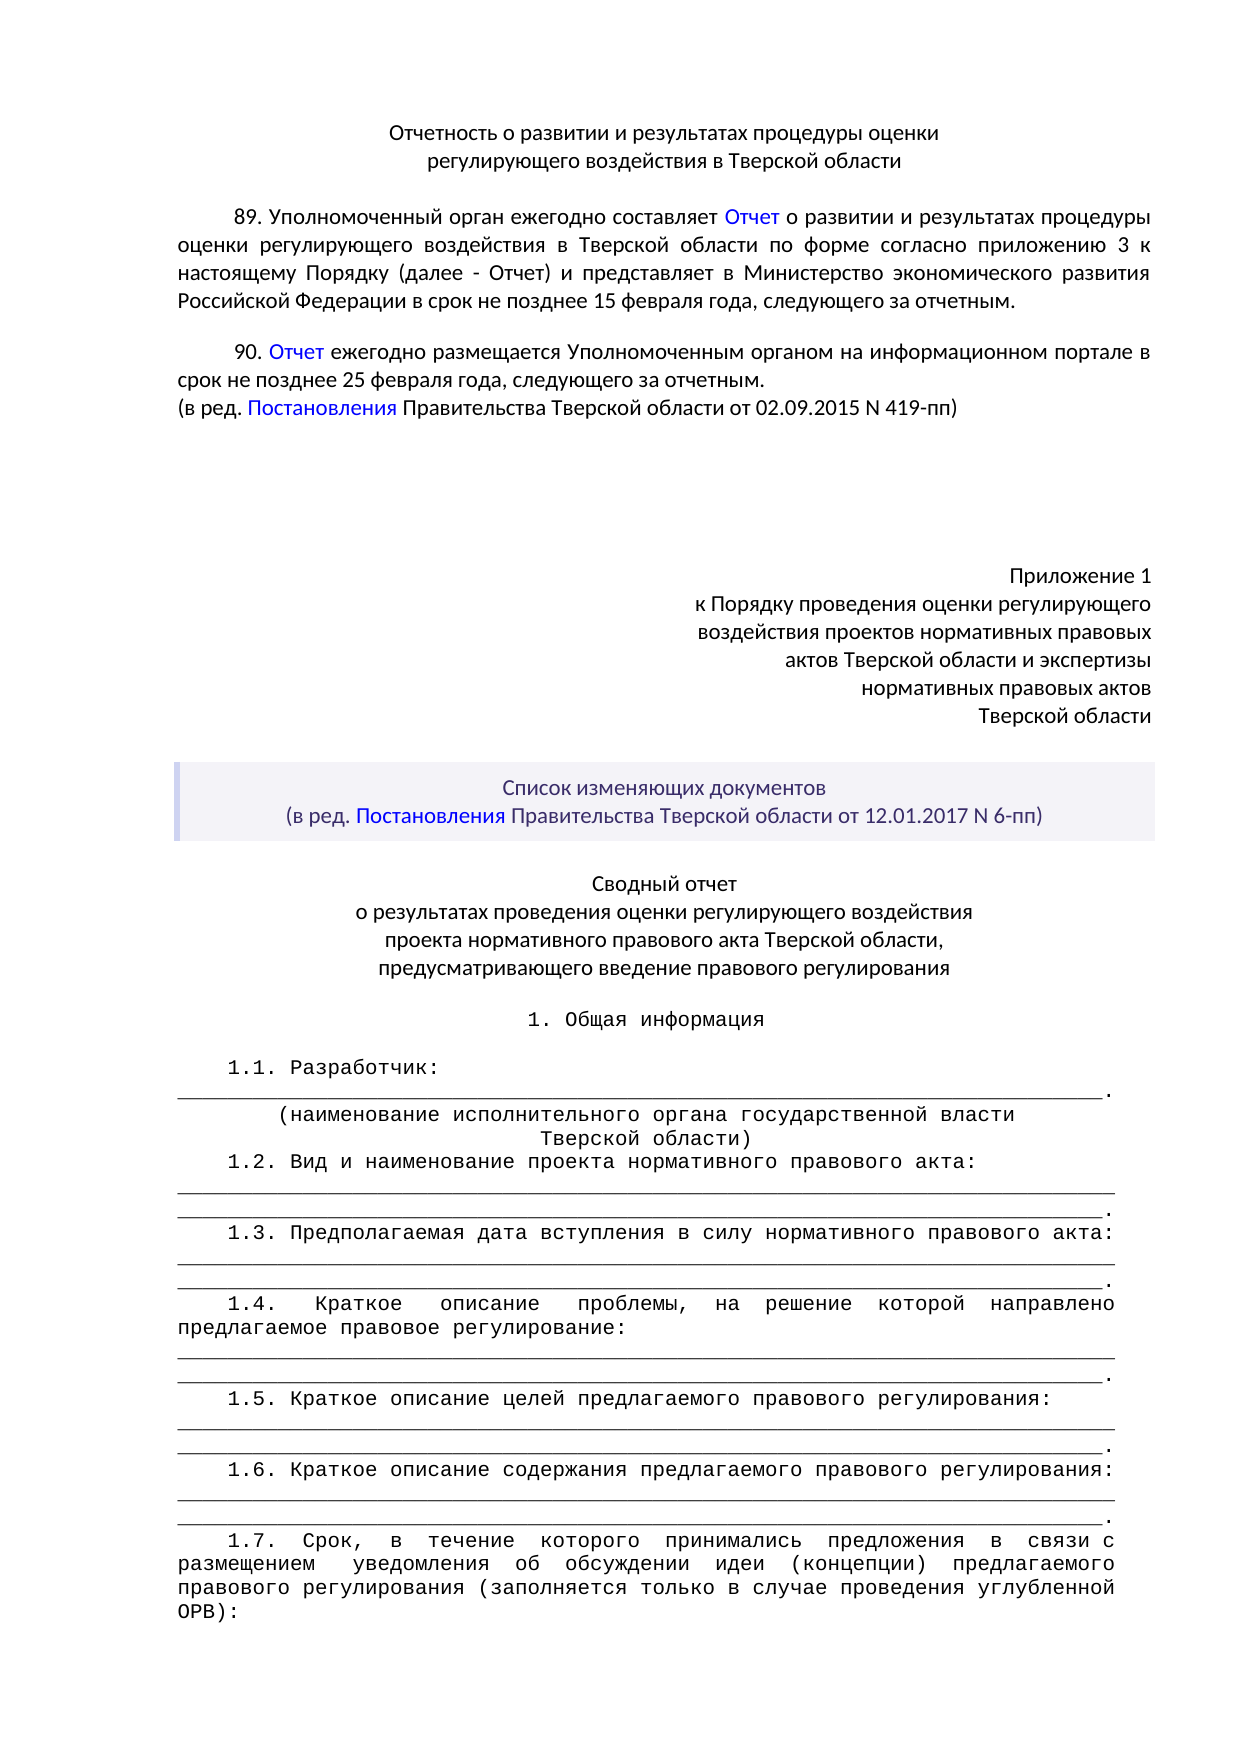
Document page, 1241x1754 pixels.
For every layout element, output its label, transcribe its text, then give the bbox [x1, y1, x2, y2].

text 1.2. Вид и наименование проекта нормативного правового акта: [177, 1151, 1152, 1175]
text Сводный отчет [177, 869, 1152, 897]
text __________________________________________________________________________. [177, 1080, 1152, 1104]
text 1.6. Краткое описание содержания предлагаемого правового регулирования: [177, 1459, 1152, 1482]
text актов Тверской области и экспертизы [177, 645, 1152, 673]
text проекта нормативного правового акта Тверской области, [177, 925, 1152, 953]
text 1.7. Срок, в течение которого принимались предложения в связи с [177, 1530, 1152, 1553]
text 89. Уполномоченный орган ежегодно составляет Отчет о развитии и результатах процедуры оценки регулирующего воздействия в Тверской области по форме согласно приложению 3 к настоящему Порядку (далее - Отчет) и представляет в Министерство экономического развития Российской Федерации в срок не позднее 15 февраля года, следующего за отчетным. [177, 202, 1152, 314]
text __________________________________________________________________________. [177, 1269, 1152, 1293]
text регулирующего воздействия в Тверской области [177, 146, 1152, 174]
text (наименование исполнительного органа государственной власти [177, 1104, 1152, 1128]
text __________________________________________________________________________. [177, 1506, 1152, 1530]
text ___________________________________________________________________________ [177, 1341, 1152, 1364]
text 1.1. Разработчик: [177, 1057, 1152, 1080]
text ___________________________________________________________________________ [177, 1246, 1152, 1269]
text ___________________________________________________________________________ [177, 1482, 1152, 1506]
text нормативных правовых актов [177, 673, 1152, 701]
text к Порядку проведения оценки регулирующего [177, 589, 1152, 617]
text Тверской области [177, 701, 1152, 729]
text __________________________________________________________________________. [177, 1435, 1152, 1459]
text 90. Отчет ежегодно размещается Уполномоченным органом на информационном портале в срок не позднее 25 февраля года, следующего за отчетным. [177, 337, 1152, 393]
text ___________________________________________________________________________ [177, 1411, 1152, 1435]
text (в ред. Постановления Правительства Тверской области от 02.09.2015 N 419-пп) [177, 393, 1152, 421]
text 1.5. Краткое описание целей предлагаемого правового регулирования: [177, 1388, 1152, 1411]
text 1. Общая информация [177, 1009, 1152, 1033]
text ОРВ): [177, 1601, 1152, 1624]
text предлагаемое правовое регулирование: [177, 1317, 1152, 1341]
text Отчетность о развитии и результатах процедуры оценки [177, 118, 1152, 146]
text 1.3. Предполагаемая дата вступления в силу нормативного правового акта: [177, 1222, 1152, 1246]
text Приложение 1 [177, 561, 1152, 589]
text предусматривающего введение правового регулирования [177, 953, 1152, 981]
text правового регулирования (заполняется только в случае проведения углубленной [177, 1577, 1152, 1601]
text о результатах проведения оценки регулирующего воздействия [177, 897, 1152, 925]
text ___________________________________________________________________________ [177, 1175, 1152, 1199]
table_header Список изменяющих документов (в ред. Постановления Правительства Тверской области от 12.01.2017 N 6-пп) [180, 762, 1149, 841]
text __________________________________________________________________________. [177, 1199, 1152, 1222]
text __________________________________________________________________________. [177, 1364, 1152, 1388]
text 1.4. Краткое описание проблемы, на решение которой направлено [177, 1293, 1152, 1317]
text Тверской области) [177, 1128, 1152, 1151]
text воздействия проектов нормативных правовых [177, 617, 1152, 645]
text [177, 1553, 1152, 1577]
